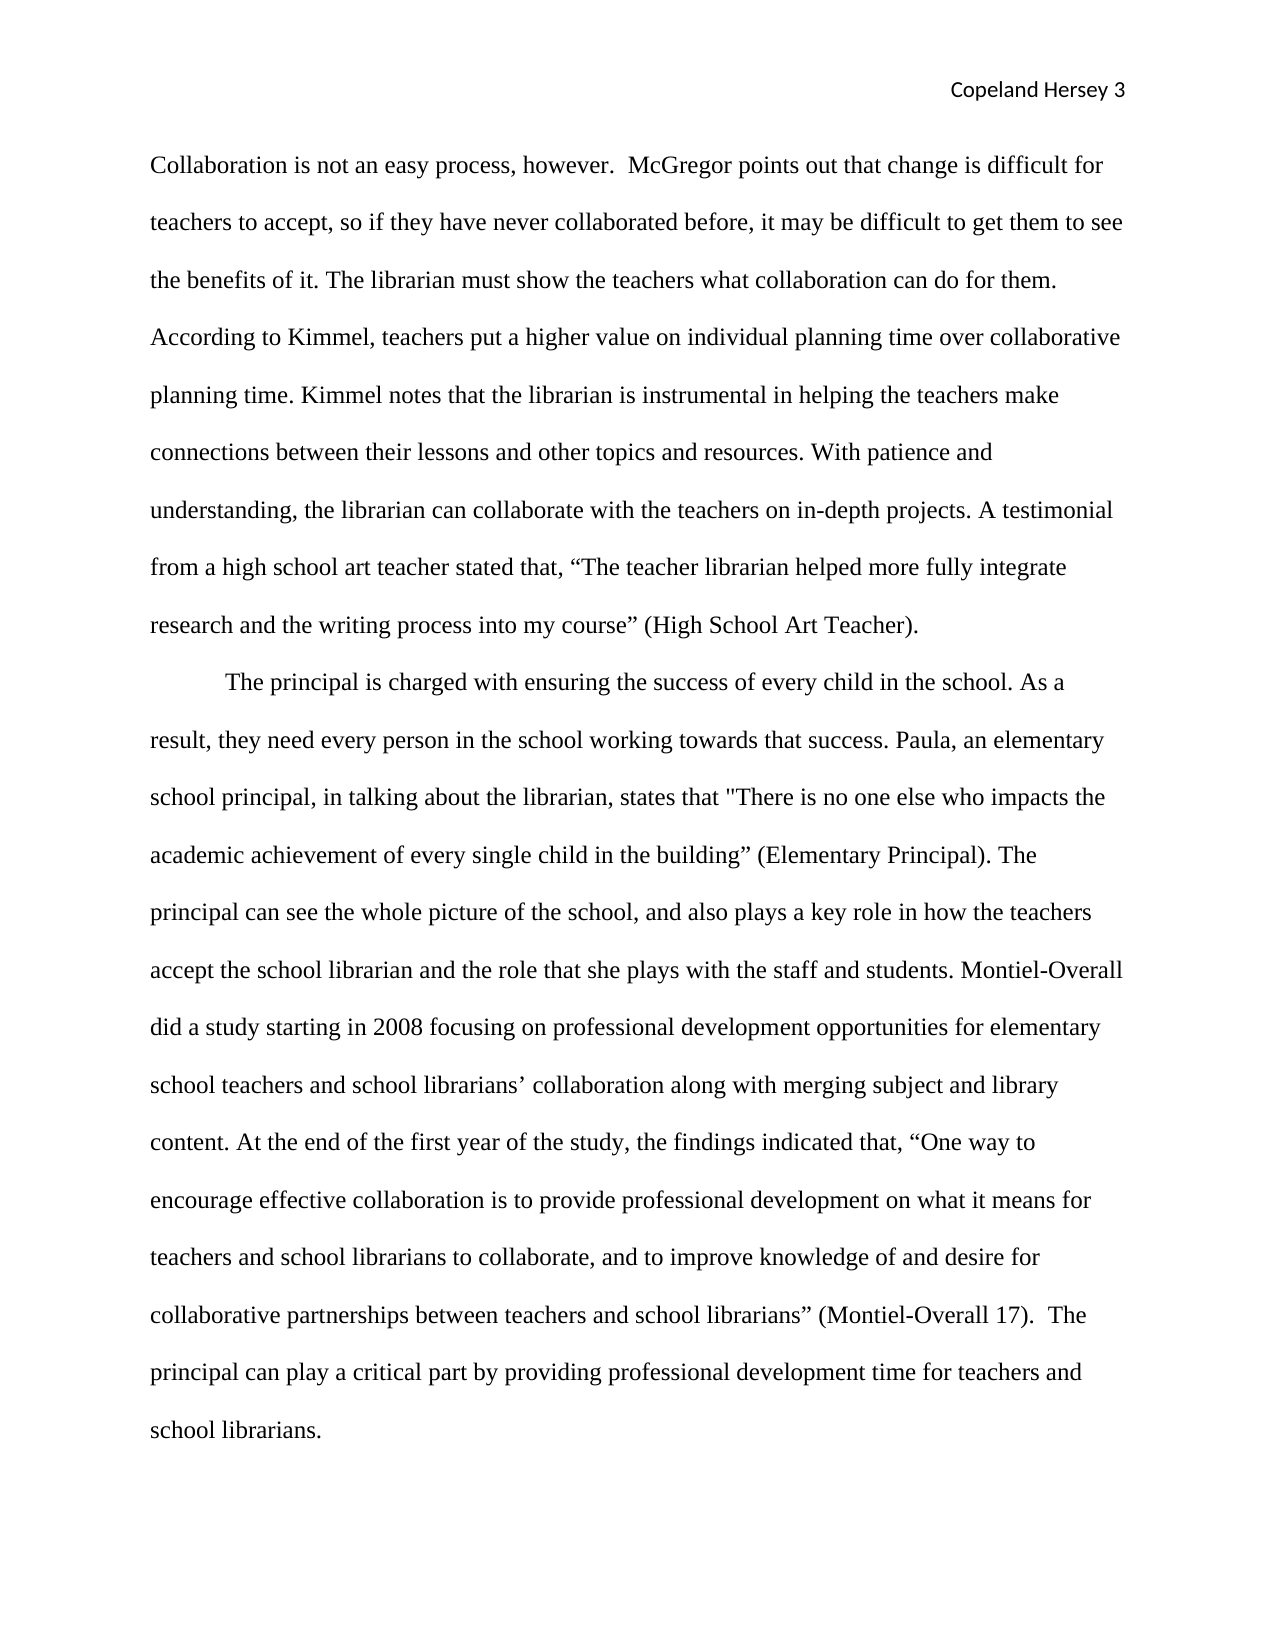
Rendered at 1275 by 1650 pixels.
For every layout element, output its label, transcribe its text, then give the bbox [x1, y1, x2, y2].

text The principal is charged with ensuring the success of every child in the school. As a result, they need every person in the school working towards that success. Paula, an elementary school principal, in talking about the librarian, states that "There is no one else who impacts the academic achievement of every single child in the building” (Elementary Principal). The principal can see the whole picture of the school, and also plays a key role in how the teachers accept the school librarian and the role that she plays with the staff and students. Montiel-Overall did a study starting in 2008 focusing on professional development opportunities for elementary school teachers and school librarians’ collaboration along with merging subject and library content. At the end of the first year of the study, the findings indicated that, “One way to encourage effective collaboration is to provide professional development on what it means for teachers and school librarians to collaborate, and to improve knowledge of and desire for collaborative partnerships between teachers and school librarians” (Montiel-Overall 17). The principal can play a critical part by providing professional development time for teachers and school librarians. [150, 667, 1125, 1444]
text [150, 150, 1125, 639]
